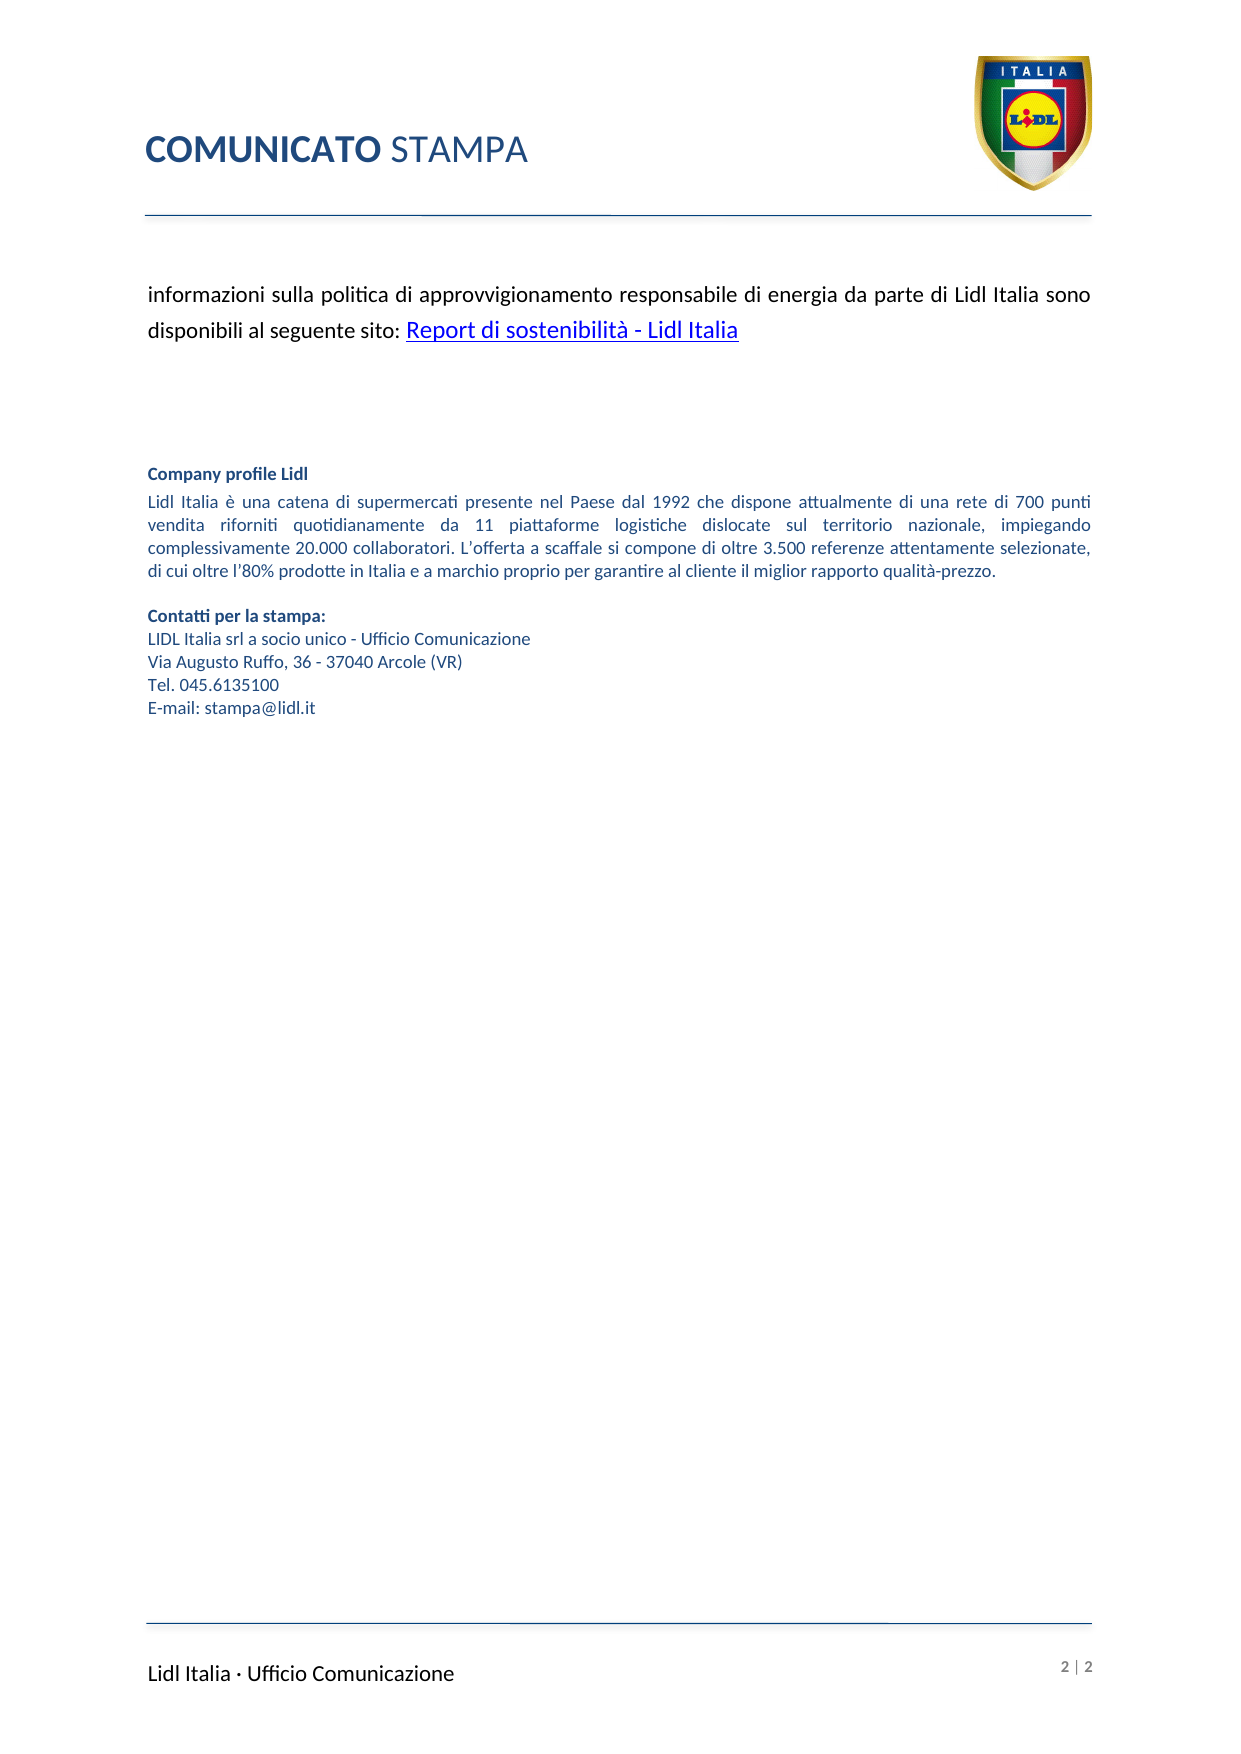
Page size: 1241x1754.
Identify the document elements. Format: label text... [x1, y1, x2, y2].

text Company profile Lidl [148, 462, 1092, 485]
picture [974, 56, 1093, 191]
text Lidl Italia è una catena di supermercati presente nel Paese dal 1992 che dispone attualmente di una rete di 700 punti vendita riforniti quotidianamente da 11 piattaforme logistiche dislocate sul territorio nazionale, impiegando complessivamente 20.000 collaboratori. L’offerta a scaffale si compone di oltre 3.500 referenze attentamente selezionate, di cui oltre l’80% prodotte in Italia e a marchio proprio per garantire al cliente il miglior rapporto qualità-prezzo. [148, 490, 1092, 582]
text LIDL Italia srl a socio unico - Ufficio Comunicazione [148, 627, 1092, 650]
text E-mail: stampa@lidl.it [148, 696, 1092, 719]
text Via Augusto Ruffo, 36 - 37040 Arcole (VR) [148, 650, 1092, 673]
text Tel. 045.6135100 [148, 673, 1092, 696]
text Contatti per la stampa: [148, 604, 1092, 627]
